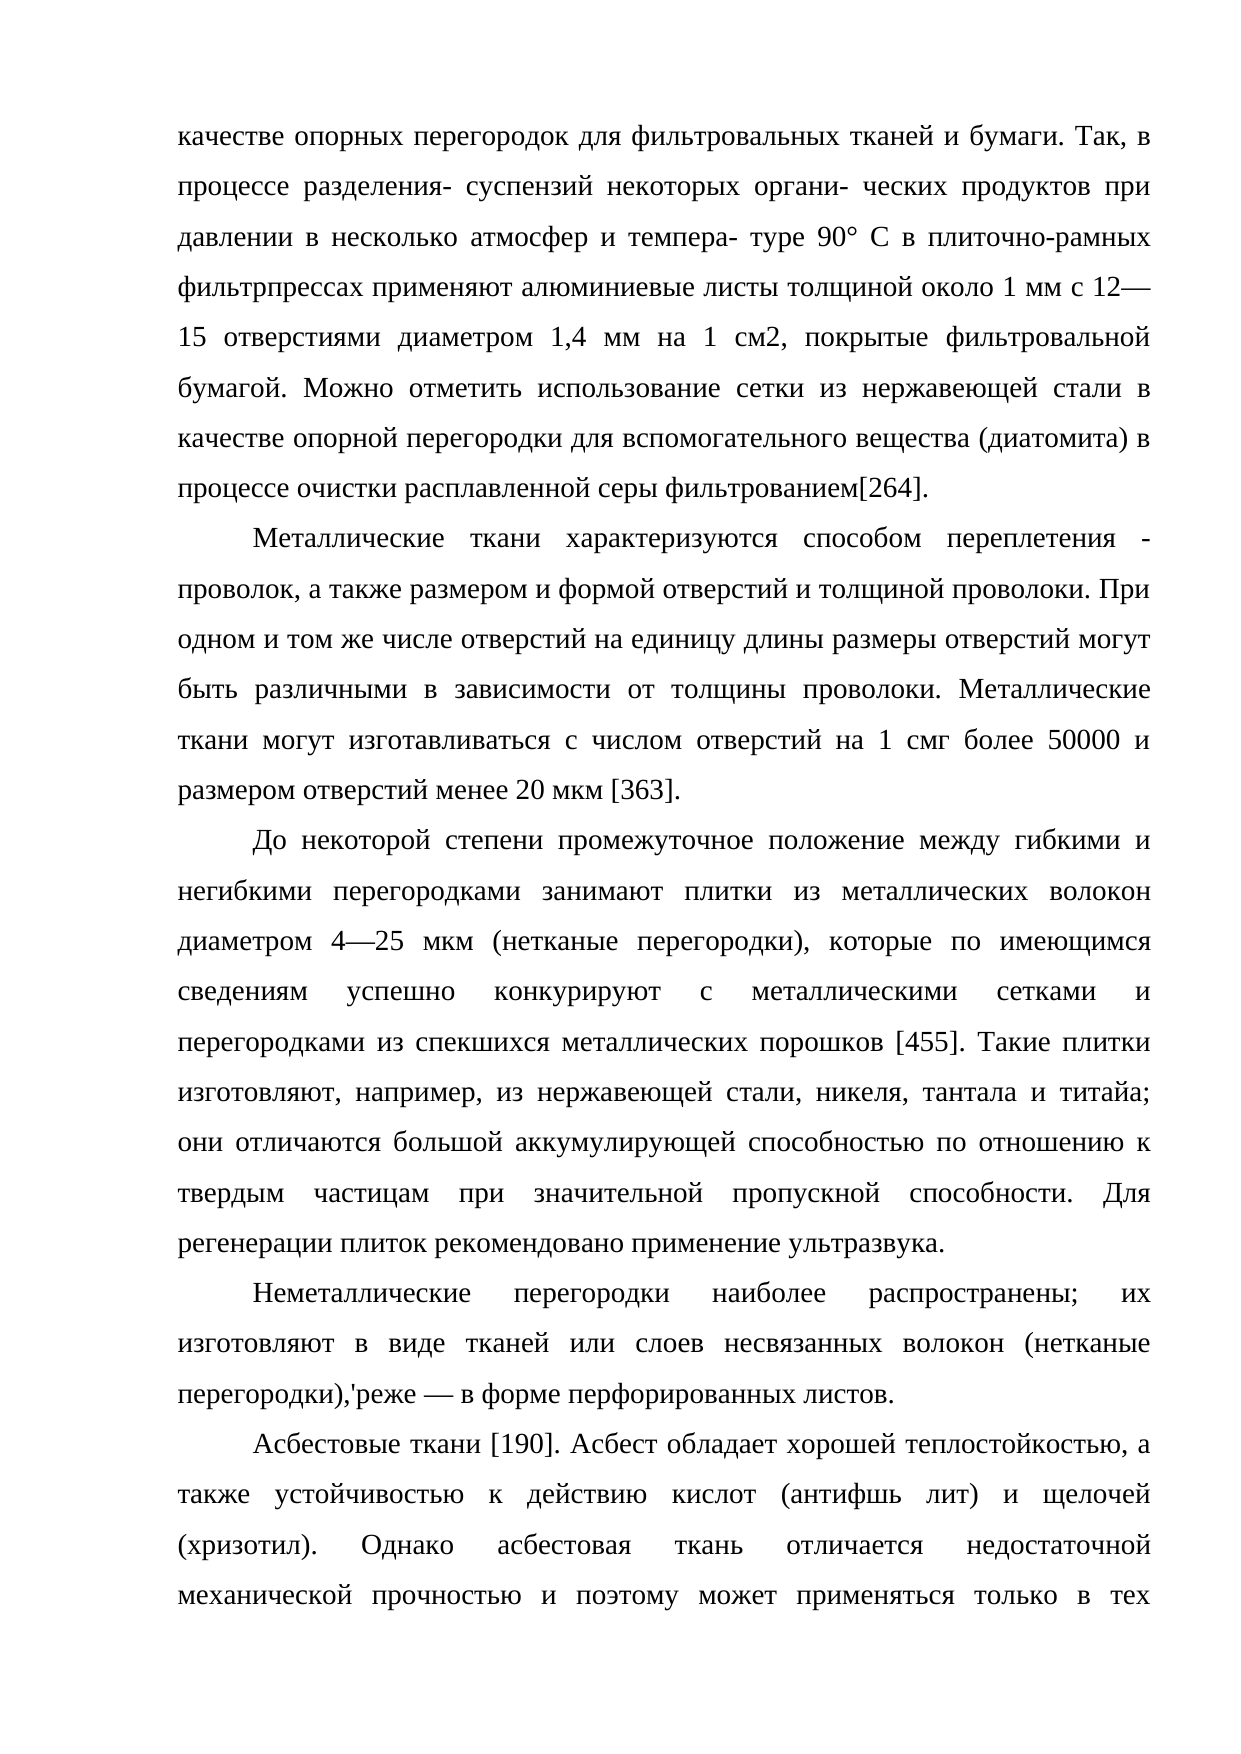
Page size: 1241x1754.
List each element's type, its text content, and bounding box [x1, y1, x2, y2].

text Неметаллические перегородки наиболее распространены; их изготовляют в виде тканей или слоев несвязанных волокон (нетканые перегородки),'реже — в форме перфорированных листов. [177, 1275, 1152, 1409]
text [177, 118, 1152, 504]
text Металлические ткани характеризуются способом переплетения -проволок, а также размером и формой отверстий и толщиной проволоки. При одном и том же числе отверстий на единицу длины размеры отверстий могут быть различными в зависимости от толщины проволоки. Металлические ткани могут изготавливаться с числом отверстий на 1 смг более 50000 и размером отверстий менее 20 мкм [363]. [177, 521, 1152, 806]
text До некоторой степени промежуточное положение между гибкими и негибкими перегородками занимают плитки из металлических волокон диаметром 4—25 мкм (нетканые перегородки), которые по имеющимся сведениям успешно конкурируют с металлическими сетками и перегородками из спекшихся металлических порошков [455]. Такие плитки изготовляют, например, из нержавеющей стали, никеля, тантала и титайа; они отличаются большой аккумулирующей способностью по отношению к твердым частицам при значительной пропускной способности. Для регенерации плиток рекомендовано применение ультразвука. [177, 822, 1152, 1258]
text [177, 1426, 1152, 1611]
